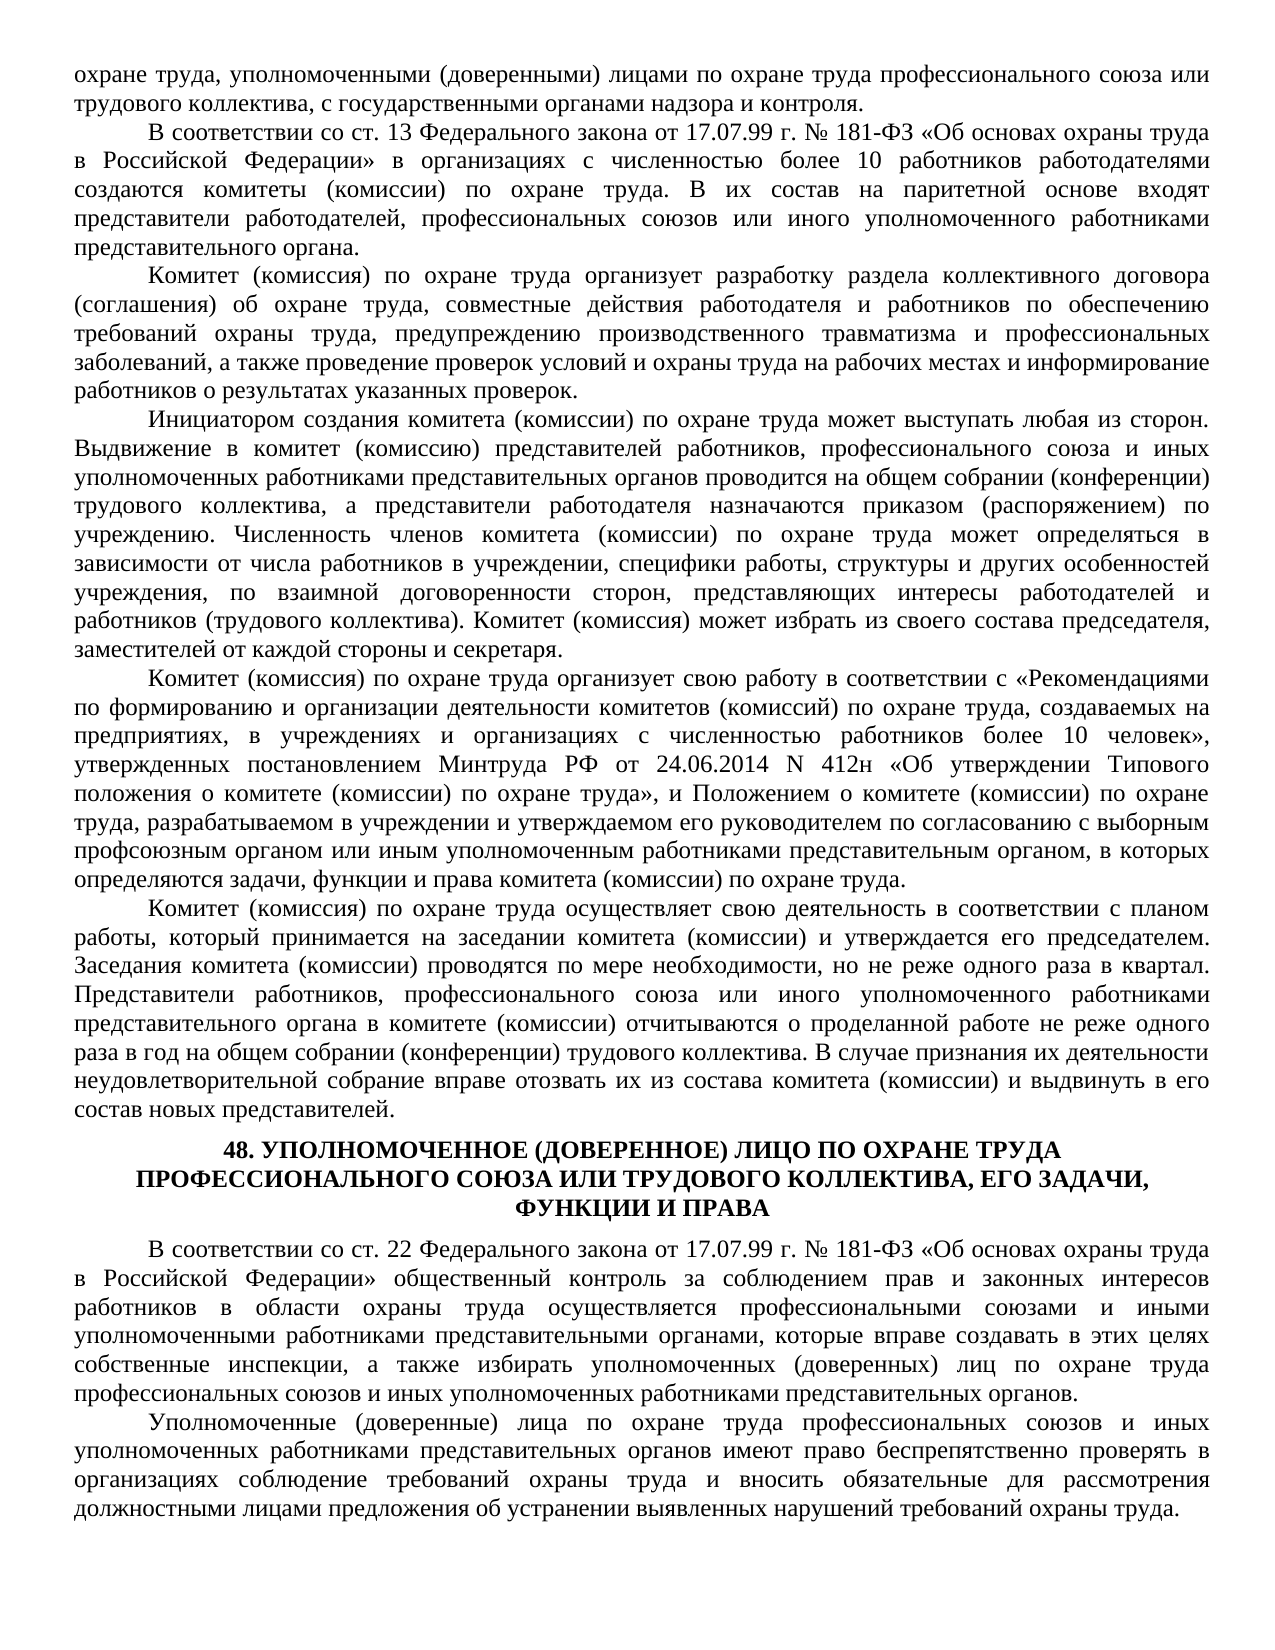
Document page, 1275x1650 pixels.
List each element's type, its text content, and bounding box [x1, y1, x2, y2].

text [74, 59, 1211, 117]
text Уполномоченные (доверенные) лица по охране труда профессиональных союзов и иных уполномоченных работниками представительных органов имеют право беспрепятственно проверять в организациях соблюдение требований охраны труда и вносить обязательные для рассмотрения должностными лицами предложения об устранении выявленных нарушений требований охраны труда. [74, 1407, 1211, 1522]
text Комитет (комиссия) по охране труда осуществляет свою деятельность в соответствии с планом работы, который принимается на заседании комитета (комиссии) и утверждается его председателем. Заседания комитета (комиссии) проводятся по мере необходимости, но не реже одного раза в квартал. Представители работников, профессионального союза или иного уполномоченного работниками представительного органа в комитете (комиссии) отчитываются о проделанной работе не реже одного раза в год на общем собрании (конференции) трудового коллектива. В случае признания их деятельности неудовлетворительной собрание вправе отозвать их из состава комитета (комиссии) и выдвинуть в его состав новых представителей. [74, 893, 1211, 1123]
text Комитет (комиссия) по охране труда организует свою работу в соответствии с «Рекомендациями по формированию и организации деятельности комитетов (комиссий) по охране труда, создаваемых на предприятиях, в учреждениях и организациях с численностью работников более 10 человек», утвержденных постановлением Минтруда РФ от 24.06.2014 N 412н «Об утверждении Типового положения о комитете (комиссии) по охране труда», и Положением о комитете (комиссии) по охране труда, разрабатываемом в учреждении и утверждаемом его руководителем по согласованию с выборным профсоюзным органом или иным уполномоченным работниками представительным органом, в которых определяются задачи, функции и права комитета (комиссии) по охране труда. [74, 663, 1211, 893]
text В соответствии со ст. 13 Федерального закона от 17.07.99 г. № 181-ФЗ «Об основах охраны труда в Российской Федерации» в организациях с численностью более 10 работников работодателями создаются комитеты (комиссии) по охране труда. В их состав на паритетной основе входят представители работодателей, профессиональных союзов или иного уполномоченного работниками представительного органа. [74, 117, 1211, 260]
text 48. УПОЛНОМОЧЕННОЕ (ДОВЕРЕННОЕ) ЛИЦО ПО ОХРАНЕ ТРУДА ПРОФЕССИОНАЛЬНОГО СОЮЗА ИЛИ ТРУДОВОГО КОЛЛЕКТИВА, ЕГО ЗАДАЧИ, ФУНКЦИИ И ПРАВА [74, 1135, 1211, 1222]
text Инициатором создания комитета (комиссии) по охране труда может выступать любая из сторон. Выдвижение в комитет (комиссию) представителей работников, профессионального союза и иных уполномоченных работниками представительных органов проводится на общем собрании (конференции) трудового коллектива, а представители работодателя назначаются приказом (распоряжением) по учреждению. Численность членов комитета (комиссии) по охране труда может определяться в зависимости от числа работников в учреждении, специфики работы, структуры и других особенностей учреждения, по взаимной договоренности сторон, представляющих интересы работодателей и работников (трудового коллектива). Комитет (комиссия) может избрать из своего состава председателя, заместителей от каждой стороны и секретаря. [74, 404, 1211, 663]
text В соответствии со ст. 22 Федерального закона от 17.07.99 г. № 181-ФЗ «Об основах охраны труда в Российской Федерации» общественный контроль за соблюдением прав и законных интересов работников в области охраны труда осуществляется профессиональными союзами и иными уполномоченными работниками представительными органами, которые вправе создавать в этих целях собственные инспекции, а также избирать уполномоченных (доверенных) лиц по охране труда профессиональных союзов и иных уполномоченных работниками представительных органов. [74, 1234, 1211, 1407]
text Комитет (комиссия) по охране труда организует разработку раздела коллективного договора (соглашения) об охране труда, совместные действия работодателя и работников по обеспечению требований охраны труда, предупреждению производственного травматизма и профессиональных заболеваний, а также проведение проверок условий и охраны труда на рабочих местах и информирование работников о результатах указанных проверок. [74, 260, 1211, 404]
